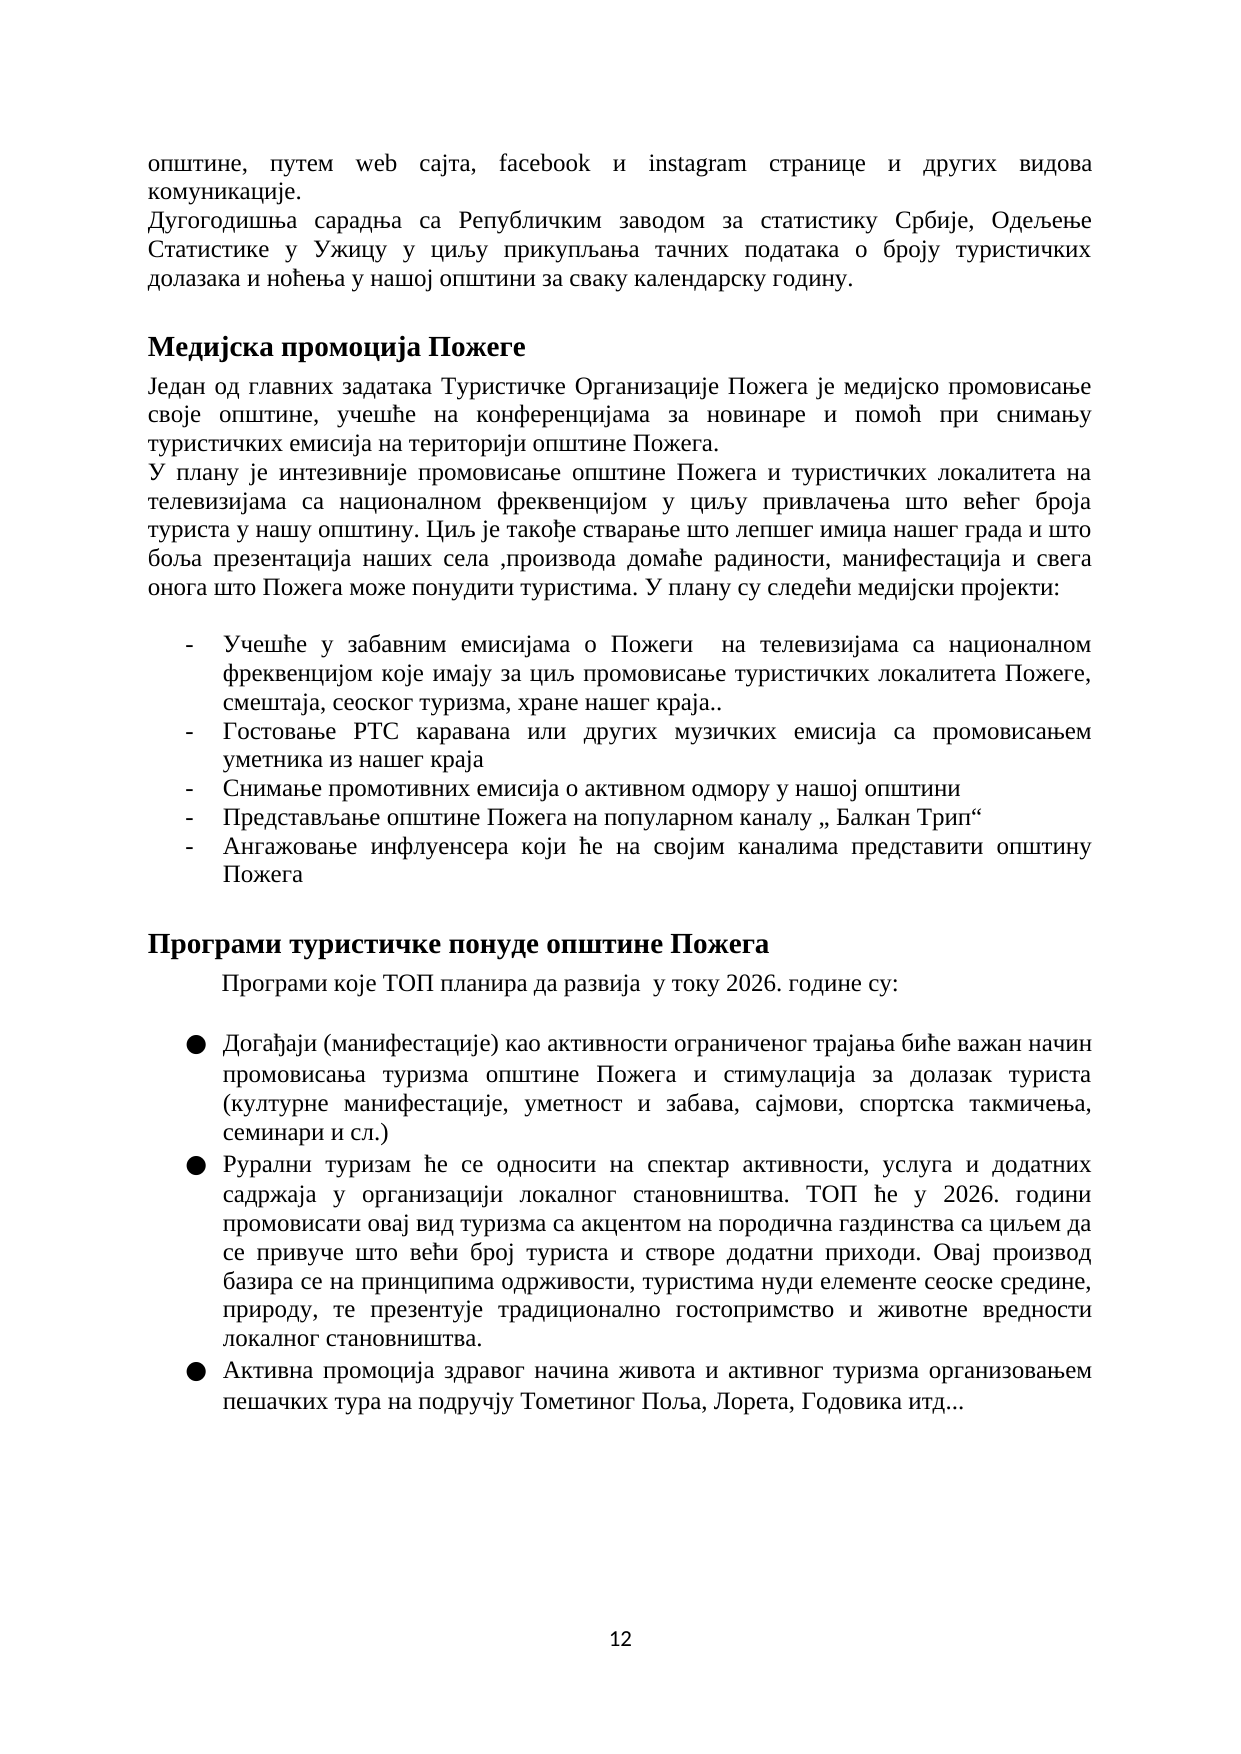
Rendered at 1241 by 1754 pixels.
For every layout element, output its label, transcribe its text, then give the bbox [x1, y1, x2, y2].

text Један од главних задатака Туристичке Организације Пожега је медијско промовисање своје општине, учешће на конференцијама за новинаре и помоћ при снимању туристичких емисија на територији општине Пожега. [148, 371, 1093, 457]
list Ангажовање инфлуенсера који ће на својим каналима представити општину Пожега [185, 831, 1093, 888]
list Активна промоција здравог начина живота и активног туризма организовањем пешачких тура на подручју Тометиног Поља, Лорета, Годовика итд... [185, 1352, 1093, 1415]
text Дугогодишња сарадња са Републичким заводом за статистику Србије, Одељење Статистике у Ужицу у циљу прикупљања тачних података о броју туристичких долазака и ноћења у нашој општини за сваку календарску годину. [148, 205, 1093, 291]
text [148, 148, 1093, 205]
list Догађаји (манифестације) као активности ограниченог трајања биће важан начин промовисања туризма општине Пожега и стимулација за долазак туриста (културне манифестације, уметност и забава, сајмови, спортска такмичења, семинари и сл.) [185, 1025, 1093, 1145]
text Програми које ТОП планира да развија у току 2026. године су: [148, 968, 1093, 996]
list Снимање промотивних емисија о активном одмору у нашој општини [185, 773, 1093, 802]
text У плану је интезивније промовисање општине Пожега и туристичких локалитета на телевизијама са националном фреквенцијом у циљу привлачења што већег броја туриста у нашу општину. Циљ је такође стварање што лепшег имиџа нашег града и што боља презентација наших села ,производа домаће радиности, манифестација и свега онога што Пожега може понудити туристима. У плану су следећи медијски пројекти: [148, 457, 1093, 601]
list Гостовање РТС каравана или других музичких емисија са промовисањем уметника из нашег краја [185, 716, 1093, 773]
text Медијска промоција Пожеге [148, 329, 1093, 362]
list Учешће у забавним емисијама о Пожеги на телевизијама са националном фреквенцијом које имају за циљ промовисање туристичких локалитета Пожеге, смештаја, сеоског туризма, хране нашег краја.. [185, 629, 1093, 716]
text Програми туристичке понуде општине Пожега [148, 926, 1093, 959]
list Рурални туризам ће се односити на спектар активности, услуга и додатних садржаја у организацији локалног становништва. ТОП ће у 2026. години промовисати овај вид туризма са акцентом на породична газдинства са циљем да се привуче што већи број туриста и створе додатни приходи. Овај производ базира се на принципима одрживости, туристима нуди елементе сеоске средине, природу, те презентује традиционално гостопримство и животне вредности локалног становништва. [185, 1145, 1093, 1352]
list Представљање општине Пожега на популарном каналу „ Балкан Трип“ [185, 802, 1093, 831]
